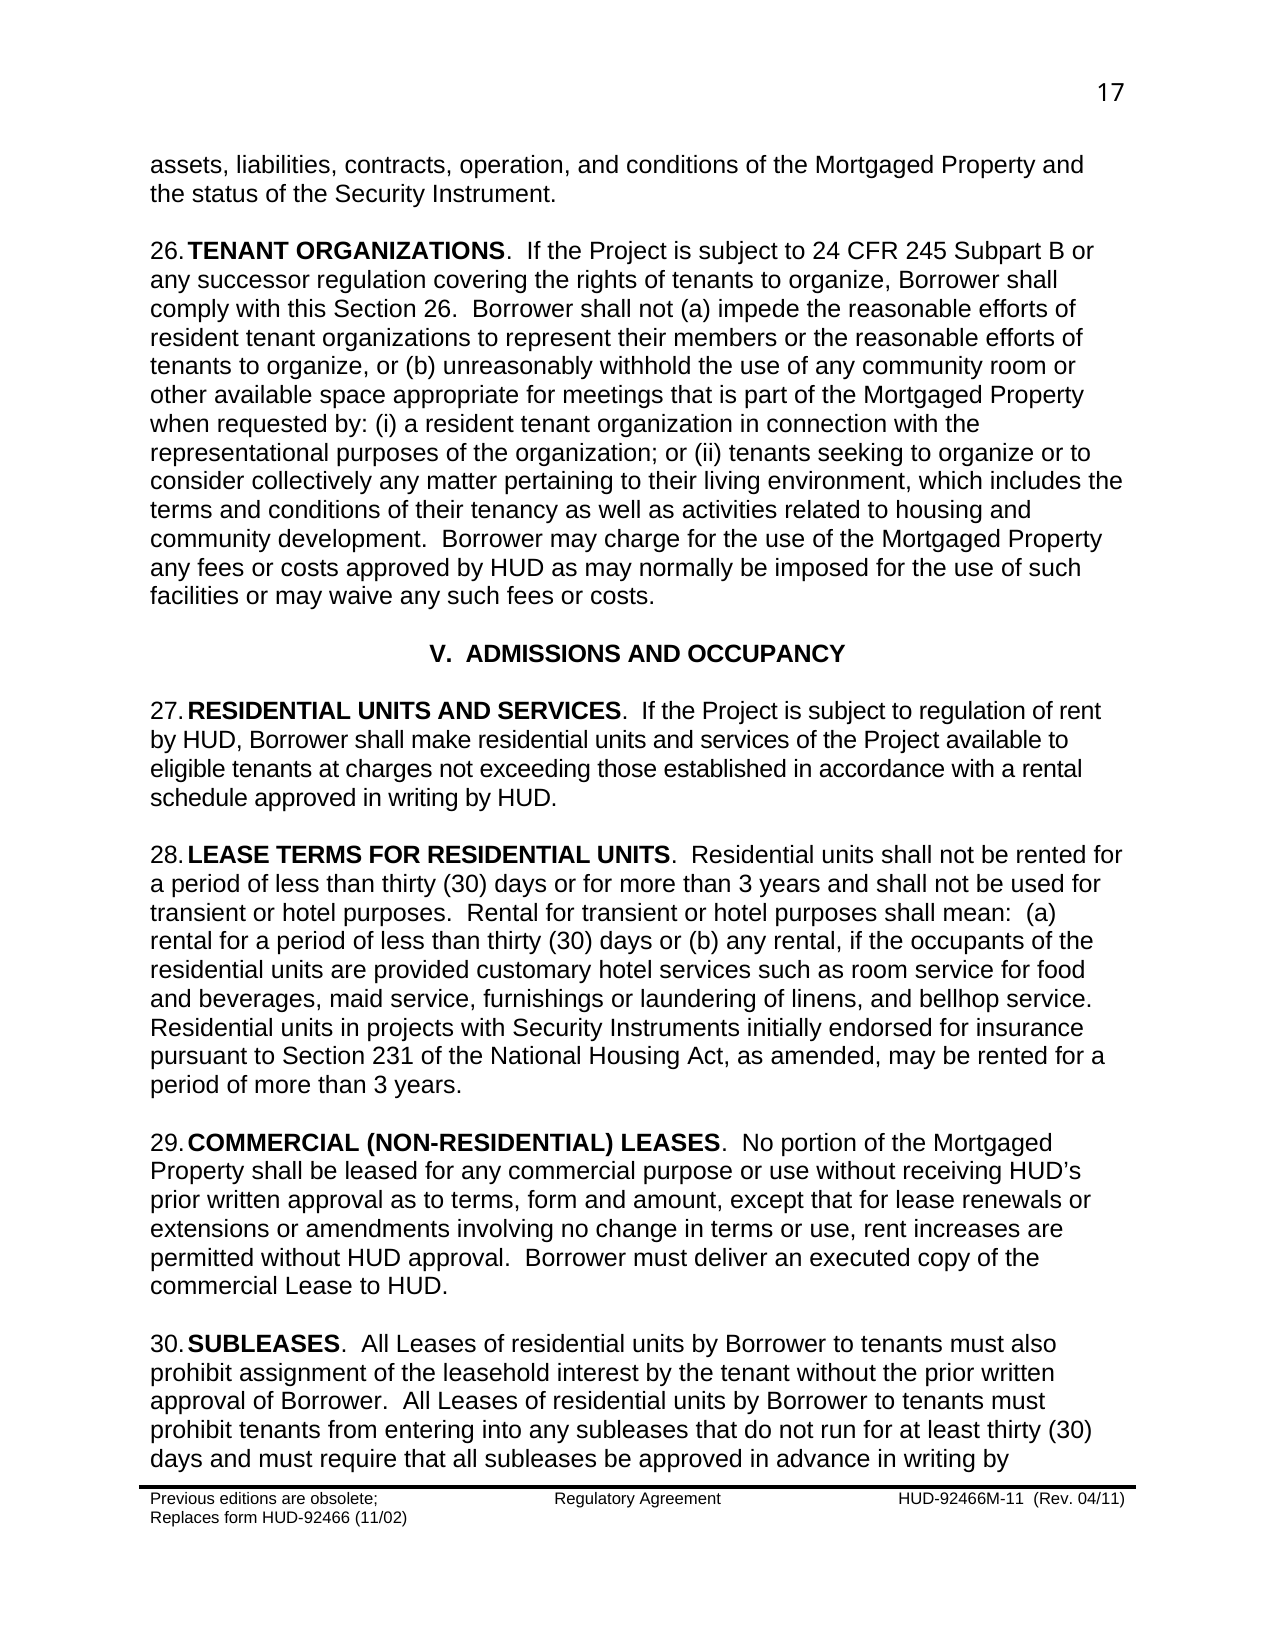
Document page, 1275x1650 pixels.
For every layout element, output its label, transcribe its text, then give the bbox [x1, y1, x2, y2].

list 28. LEASE TERMS FOR RESIDENTIAL UNITS. Residential units shall not be rented for a period of less than thirty (30) days or for more than 3 years and shall not be used for transient or hotel purposes. Rental for transient or hotel purposes shall mean: (a) rental for a period of less than thirty (30) days or (b) any rental, if the occupants of the residential units are provided customary hotel services such as room service for food and beverages, maid service, furnishings or laundering of linens, and bellhop service. Residential units in projects with Security Instruments initially endorsed for insurance pursuant to Section 231 of the National Housing Act, as amended, may be rented for a period of more than 3 years. [150, 840, 1125, 1099]
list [150, 1329, 1125, 1472]
text 26. TENANT ORGANIZATIONS. If the Project is subject to 24 CFR 245 Subpart B or any successor regulation covering the rights of tenants to organize, Borrower shall comply with this Section 26. Borrower shall not (a) impede the reasonable efforts of resident tenant organizations to represent their members or the reasonable efforts of tenants to organize, or (b) unreasonably withhold the use of any community room or other available space appropriate for meetings that is part of the Mortgaged Property when requested by: (i) a resident tenant organization in connection with the representational purposes of the organization; or (ii) tenants seeking to organize or to consider collectively any matter pertaining to their living environment, which includes the terms and conditions of their tenancy as well as activities related to housing and community development. Borrower may charge for the use of the Mortgaged Property any fees or costs approved by HUD as may normally be imposed for the use of such facilities or may waive any such fees or costs. [150, 236, 1125, 610]
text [150, 150, 1125, 207]
list 29. COMMERCIAL (NON-RESIDENTIAL) LEASES. No portion of the Mortgaged Property shall be leased for any commercial purpose or use without receiving HUD’s prior written approval as to terms, form and amount, except that for lease renewals or extensions or amendments involving no change in terms or use, rent increases are permitted without HUD approval. Borrower must deliver an executed copy of the commercial Lease to HUD. [150, 1127, 1125, 1300]
list 27. RESIDENTIAL UNITS AND SERVICES. If the Project is subject to regulation of rent by HUD, Borrower shall make residential units and services of the Project available to eligible tenants at charges not exceeding those established in accordance with a rental schedule approved in writing by HUD. [150, 696, 1125, 811]
list V. ADMISSIONS AND OCCUPANCY [150, 639, 1125, 667]
